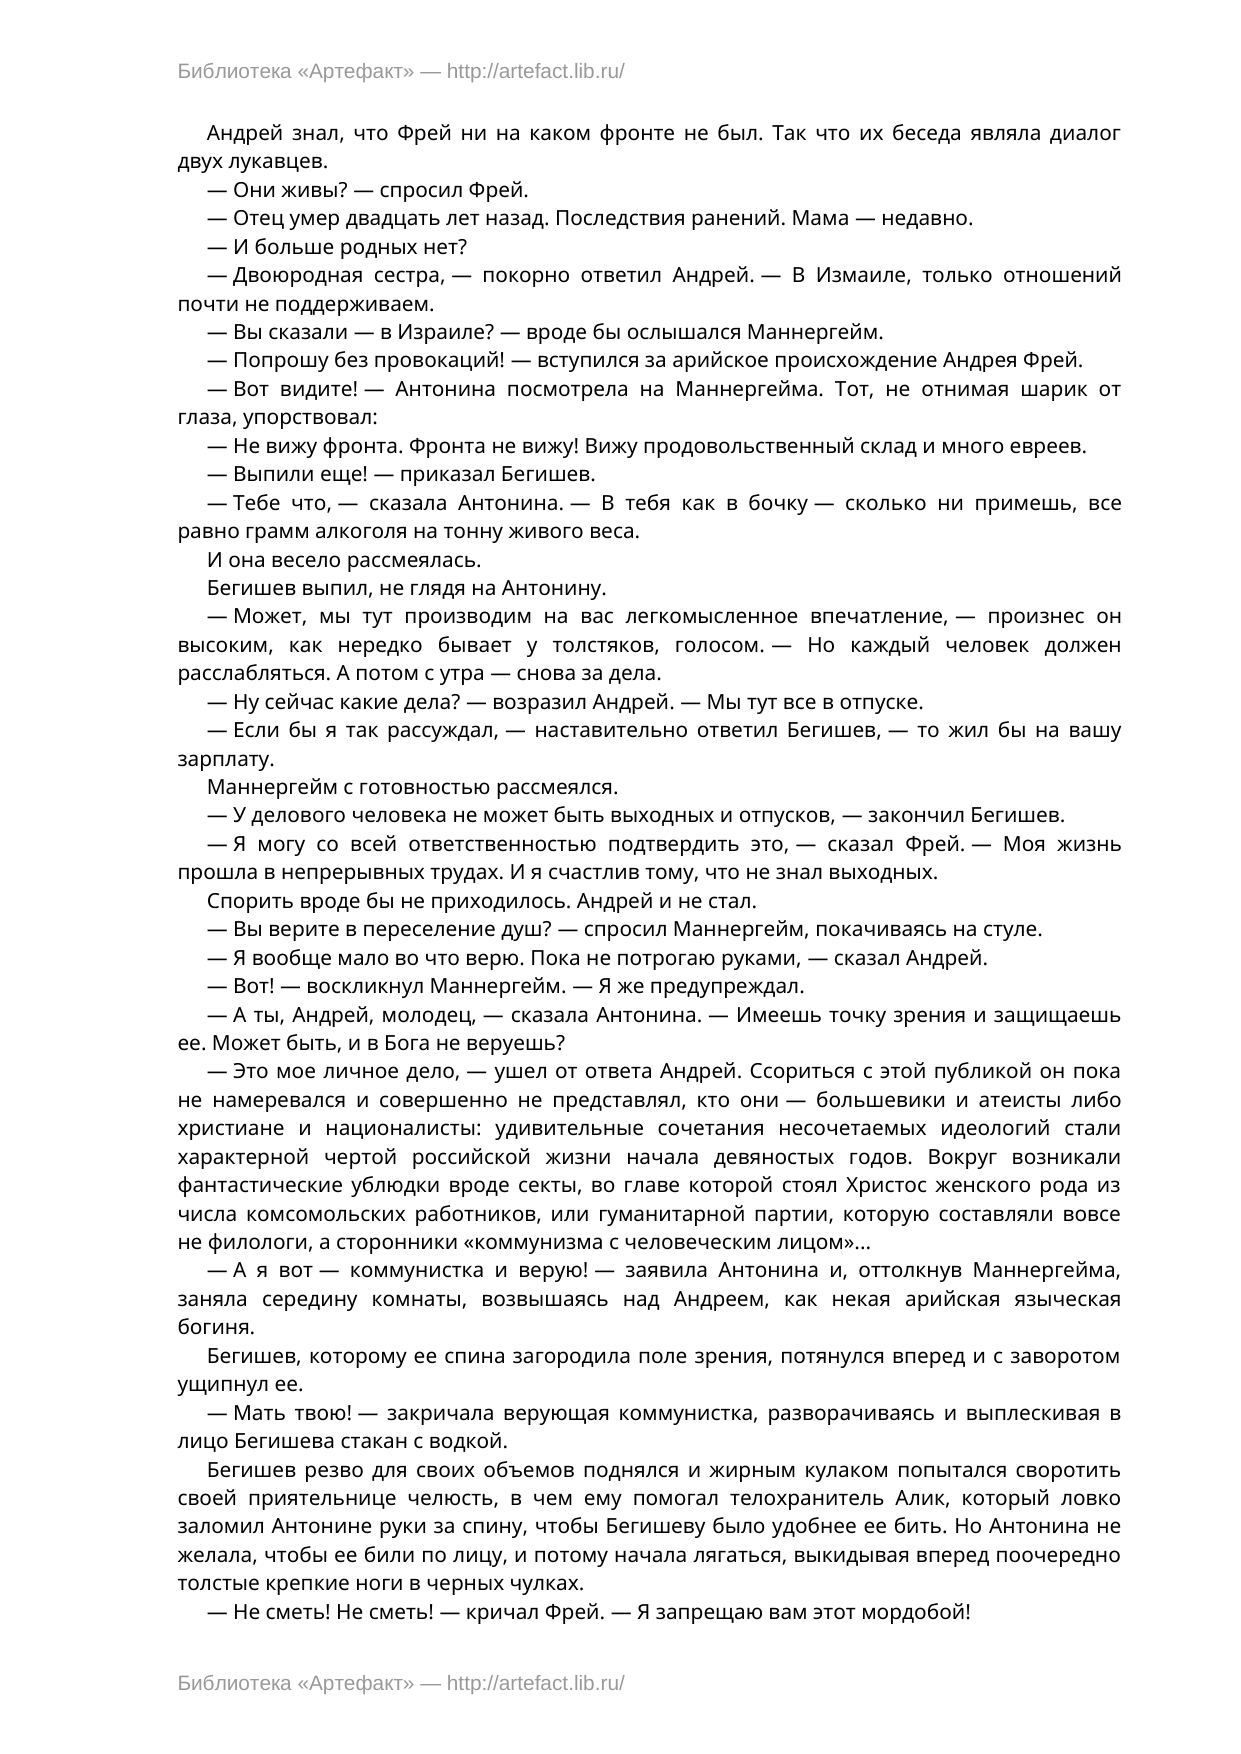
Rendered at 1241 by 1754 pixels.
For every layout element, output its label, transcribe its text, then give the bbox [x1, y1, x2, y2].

text — Вы сказали — в Израиле? — вроде бы ослышался Маннергейм. [177, 317, 1122, 346]
text — А ты, Андрей, молодец, — сказала Антонина. — Имеешь точку зрения и защищаешь ее. Может быть, и в Бога не веруешь? [177, 1000, 1122, 1057]
text — Вот! — воскликнул Маннергейм. — Я же предупреждал. [177, 971, 1122, 1000]
text Бегишев резво для своих объемов поднялся и жирным кулаком попытался своротить своей приятельнице челюсть, в чем ему помогал телохранитель Алик, который ловко заломил Антонине руки за спину, чтобы Бегишеву было удобнее ее бить. Но Антонина не желала, чтобы ее били по лицу, и потому начала лягаться, выкидывая вперед поочередно толстые крепкие ноги в черных чулках. [177, 1455, 1122, 1597]
text — Вот видите! — Антонина посмотрела на Маннергейма. Тот, не отнимая шарик от глаза, упорствовал: [177, 374, 1122, 431]
text — А я вот — коммунистка и верую! — заявила Антонина и, оттолкнув Маннергейма, заняла середину комнаты, возвышаясь над Андреем, как некая арийская языческая богиня. [177, 1256, 1122, 1341]
text — Двоюродная сестра, — покорно ответил Андрей. — В Измаиле, только отношений почти не поддерживаем. [177, 260, 1122, 317]
text Бегишев, которому ее спина загородила поле зрения, потянулся вперед и с заворотом ущипнул ее. [177, 1341, 1122, 1398]
text — Выпили еще! — приказал Бегишев. [177, 459, 1122, 488]
text — Мать твою! — закричала верующая коммунистка, разворачиваясь и выплескивая в лицо Бегишева стакан с водкой. [177, 1398, 1122, 1455]
text И она весело рассмеялась. [177, 545, 1122, 573]
text — У делового человека не может быть выходных и отпусков, — закончил Бегишев. [177, 801, 1122, 829]
text — Я могу со всей ответственностью подтвердить это, — сказал Фрей. — Моя жизнь прошла в непрерывных трудах. И я счастлив тому, что не знал выходных. [177, 829, 1122, 886]
text — Может, мы тут производим на вас легкомысленное впечатление, — произнес он высоким, как нередко бывает у толстяков, голосом. — Но каждый человек должен расслабляться. А потом с утра — снова за дела. [177, 602, 1122, 687]
text — Я вообще мало во что верю. Пока не потрогаю руками, — сказал Андрей. [177, 943, 1122, 971]
text — И больше родных нет? [177, 232, 1122, 260]
text — Не вижу фронта. Фронта не вижу! Вижу продовольственный склад и много евреев. [177, 431, 1122, 459]
text — Это мое личное дело, — ушел от ответа Андрей. Ссориться с этой публикой он пока не намеревался и совершенно не представлял, кто они — большевики и атеисты либо христиане и националисты: удивительные сочетания несочетаемых идеологий стали характерной чертой российской жизни начала девяностых годов. Вокруг возникали фантастические ублюдки вроде секты, во главе которой стоял Христос женского рода из числа комсомольских работников, или гуманитарной партии, которую составляли вовсе не филологи, а сторонники «коммунизма с человеческим лицом»... [177, 1057, 1122, 1256]
text Маннергейм с готовностью рассмеялся. [177, 772, 1122, 801]
text — Не сметь! Не сметь! — кричал Фрей. — Я запрещаю вам этот мордобой! [177, 1597, 1122, 1625]
text — Вы верите в переселение душ? — спросил Маннергейм, покачиваясь на стуле. [177, 914, 1122, 943]
text — Если бы я так рассуждал, — наставительно ответил Бегишев, — то жил бы на вашу зарплату. [177, 715, 1122, 772]
text — Отец умер двадцать лет назад. Последствия ранений. Мама — недавно. [177, 203, 1122, 232]
text — Ну сейчас какие дела? — возразил Андрей. — Мы тут все в отпуске. [177, 687, 1122, 715]
text Спорить вроде бы не приходилось. Андрей и не стал. [177, 886, 1122, 914]
text Андрей знал, что Фрей ни на каком фронте не был. Так что их беседа являла диалог двух лукавцев. [177, 118, 1122, 175]
text — Тебе что, — сказала Антонина. — В тебя как в бочку — сколько ни примешь, все равно грамм алкоголя на тонну живого веса. [177, 488, 1122, 545]
text — Попрошу без провокаций! — вступился за арийское происхождение Андрея Фрей. [177, 346, 1122, 374]
text Бегишев выпил, не глядя на Антонину. [177, 573, 1122, 602]
text — Они живы? — спросил Фрей. [177, 175, 1122, 203]
